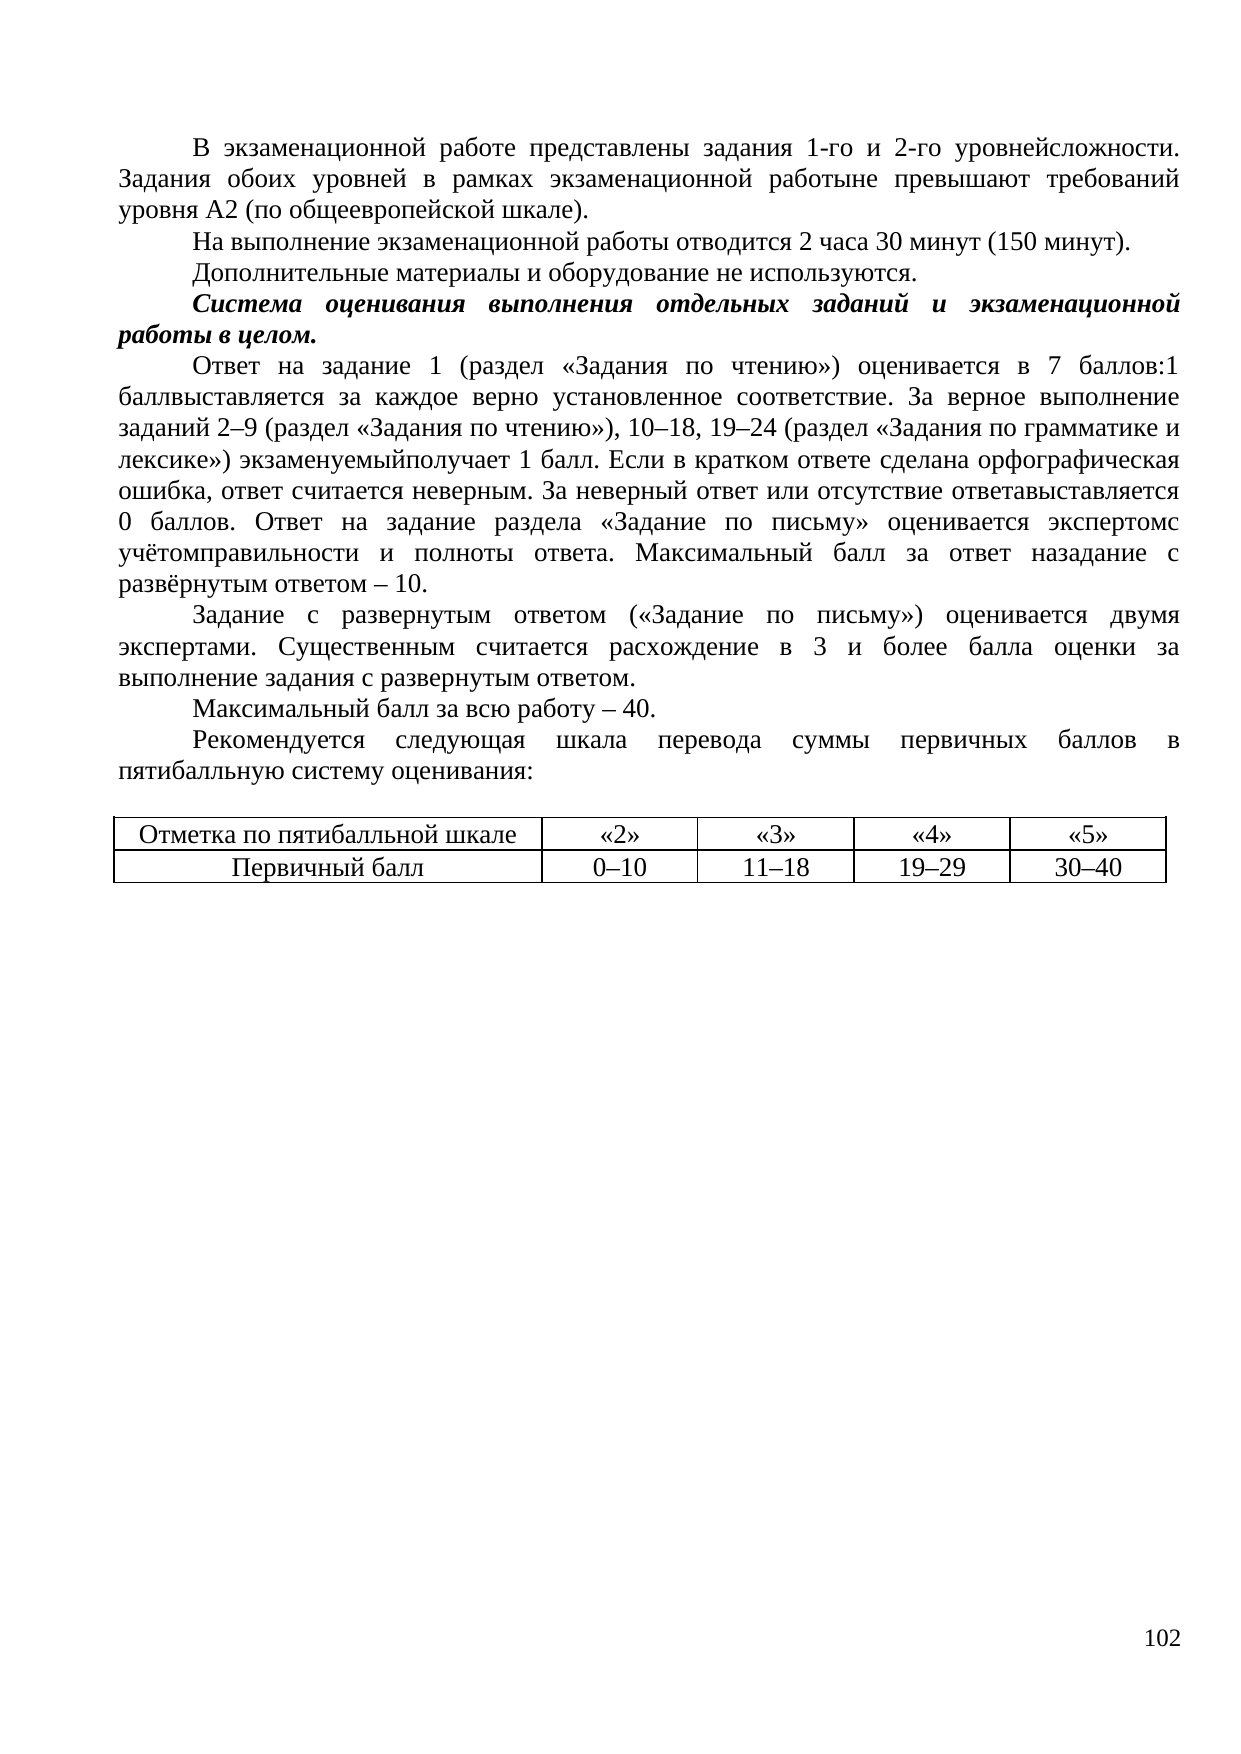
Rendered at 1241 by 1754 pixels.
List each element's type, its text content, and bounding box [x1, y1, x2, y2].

table_header Отметка по пятибалльной шкале [115, 818, 541, 849]
table_header «3» [698, 818, 853, 849]
text В экзаменационной работе представлены задания 1-го и 2-го уровнейсложности. Задания обоих уровней в рамках экзаменационной работыне превышают требований уровня А2 (по общеевропейской шкале). [118, 131, 1181, 225]
text Задание с развернутым ответом («Задание по письму») оценивается двумя экспертами. Существенным считается расхождение в 3 и более балла оценки за выполнение задания с развернутым ответом. [118, 598, 1181, 692]
text На выполнение экзаменационной работы отводится 2 часа 30 минут (150 минут). [118, 225, 1181, 256]
text Ответ на задание 1 (раздел «Задания по чтению») оценивается в 7 баллов:1 баллвыставляется за каждое верно установленное соответствие. За верное выполнение заданий 2–9 (раздел «Задания по чтению»), 10–18, 19–24 (раздел «Задания по грамматике и лексике») экзаменуемыйполучает 1 балл. Если в кратком ответе сделана орфографическая ошибка, ответ считается неверным. За неверный ответ или отсутствие ответавыставляется 0 баллов. Ответ на задание раздела «Задание по письму» оценивается экспертомс учётомправильности и полноты ответа. Максимальный балл за ответ назадание с развёрнутым ответом – 10. [118, 349, 1181, 598]
text Рекомендуется следующая шкала перевода суммы первичных баллов в пятибалльную систему оценивания: [118, 723, 1181, 785]
text Система оценивания выполнения отдельных заданий и экзаменационной работы в целом. [118, 287, 1181, 349]
text Дополнительные материалы и оборудование не используются. [118, 256, 1181, 287]
table_cell 19–29 [855, 851, 1009, 882]
table_cell 11–18 [698, 851, 853, 882]
text Максимальный балл за всю работу – 40. [118, 692, 1181, 723]
table_cell Первичный балл [115, 851, 541, 882]
table_header «5» [1011, 818, 1165, 849]
table_cell 30–40 [1011, 851, 1165, 882]
table_cell 0–10 [543, 851, 697, 882]
table_header «2» [543, 818, 697, 849]
table_header «4» [855, 818, 1009, 849]
